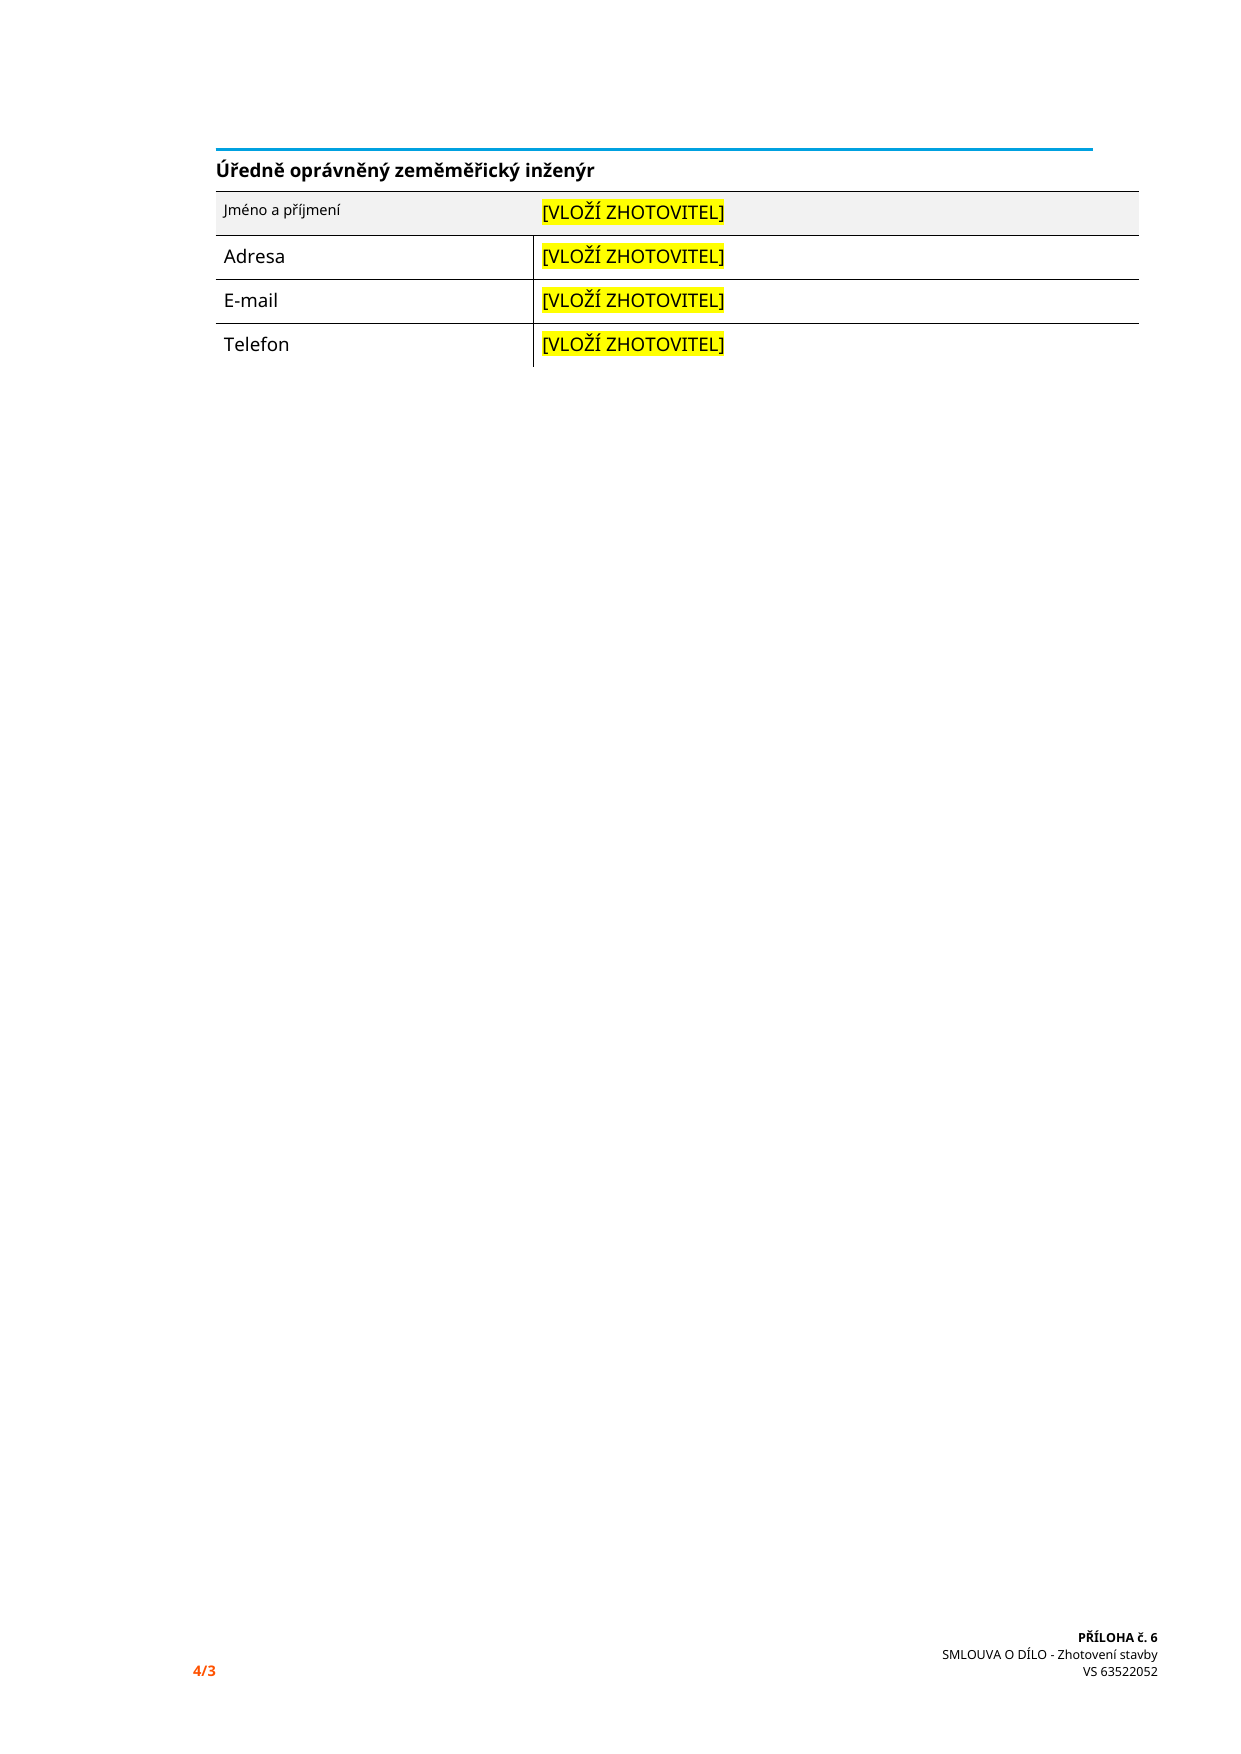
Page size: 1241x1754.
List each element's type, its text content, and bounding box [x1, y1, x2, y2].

table_cell Telefon [216, 324, 533, 367]
table_cell Adresa [216, 236, 533, 279]
table_header Jméno a příjmení [216, 192, 534, 235]
table_cell [VLOŽÍ ZHOTOVITEL] [534, 280, 1139, 323]
text Úředně oprávněný zeměměřický inženýr [216, 151, 1093, 182]
table_cell [VLOŽÍ ZHOTOVITEL] [534, 324, 1139, 367]
table_cell [VLOŽÍ ZHOTOVITEL] [534, 236, 1139, 279]
table_cell E-mail [216, 280, 533, 323]
table_header [VLOŽÍ ZHOTOVITEL] [534, 192, 1139, 235]
